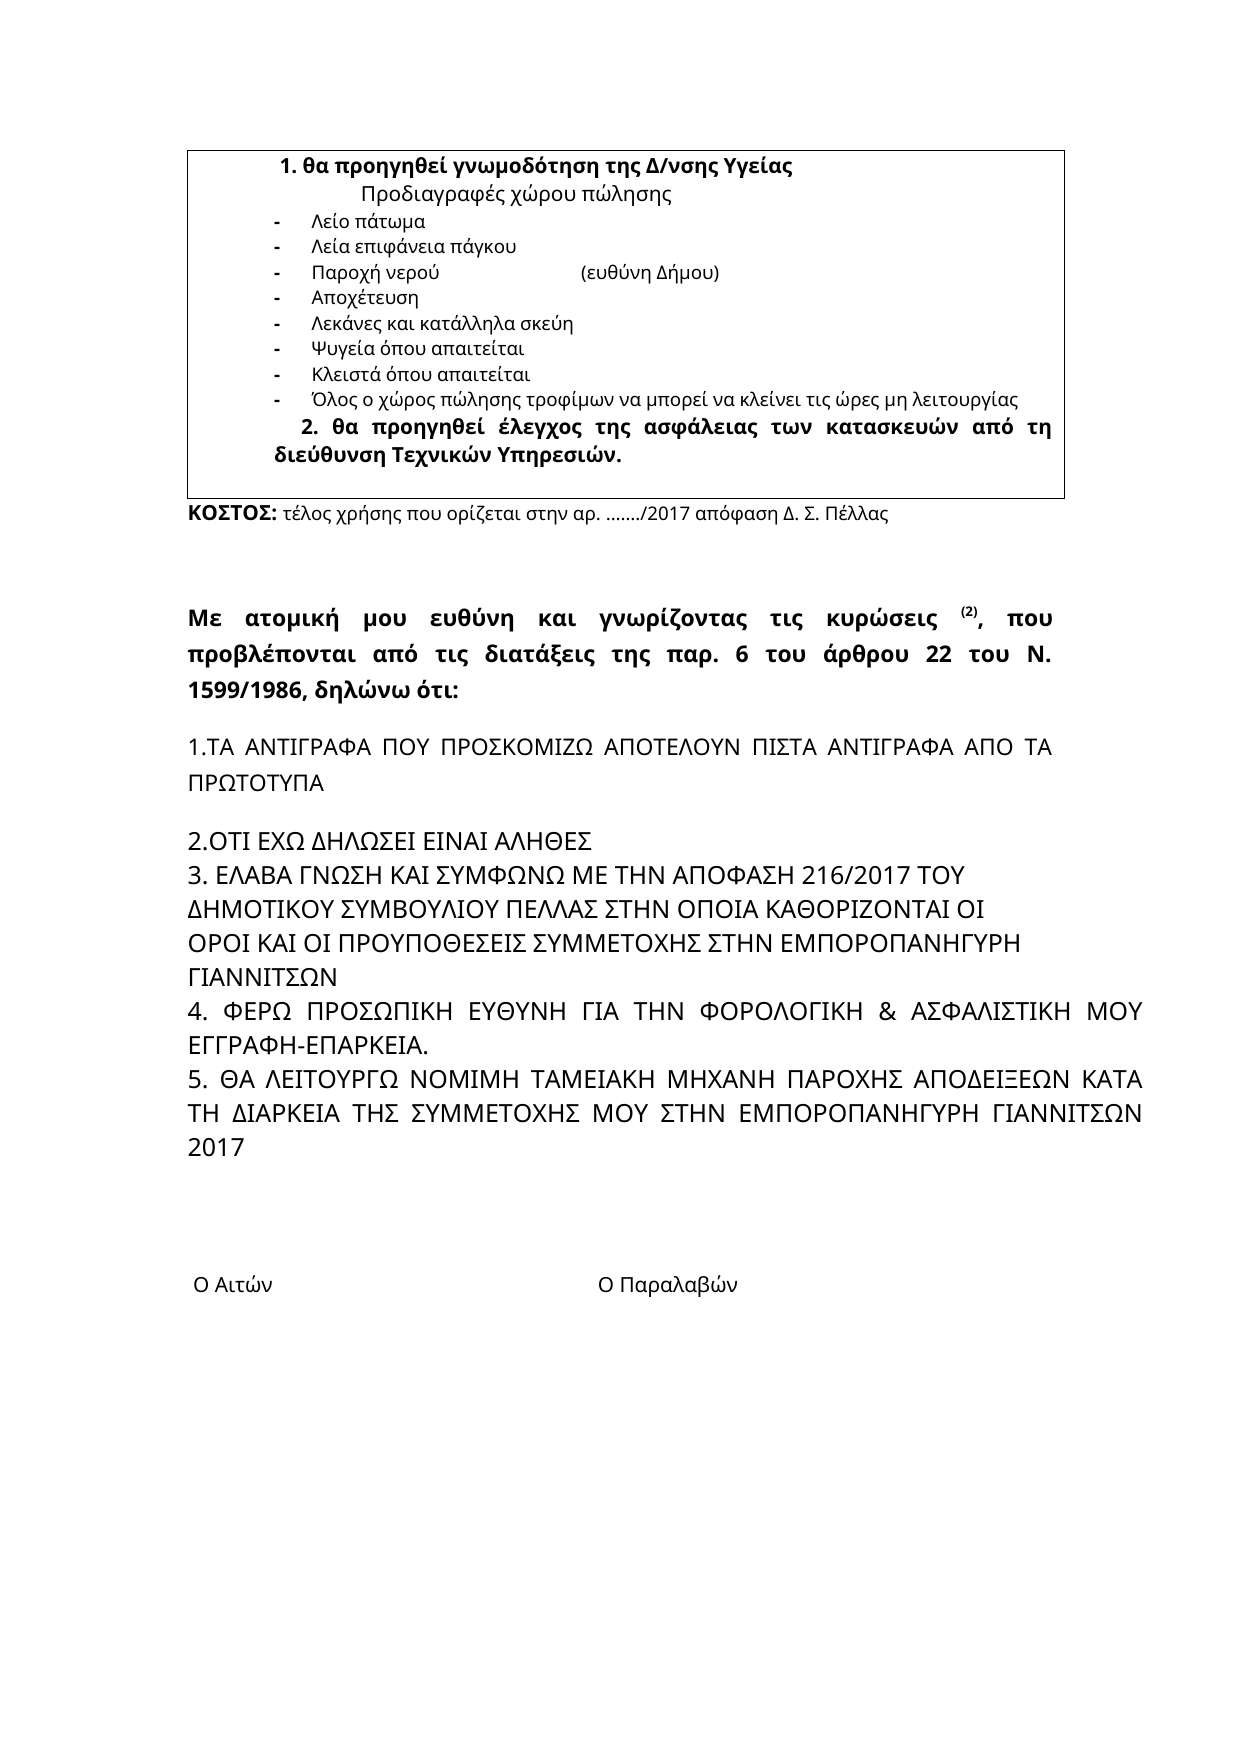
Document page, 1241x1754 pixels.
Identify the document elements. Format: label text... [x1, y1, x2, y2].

text 3. ΕΛΑΒΑ ΓΝΩΣΗ ΚΑΙ ΣΥΜΦΩΝΩ ΜΕ ΤΗΝ ΑΠΟΦΑΣΗ 216/2017 ΤΟΥ ΔΗΜΟΤΙΚΟΥ ΣΥΜΒΟΥΛΙΟΥ ΠΕΛΛΑΣ ΣΤΗΝ ΟΠΟΙΑ ΚΑΘΟΡΙΖΟΝΤΑΙ ΟΙ ΟΡΟΙ ΚΑΙ ΟΙ ΠΡΟΥΠΟΘΕΣΕΙΣ ΣΥΜΜΕΤΟΧΗΣ ΣΤΗΝ ΕΜΠΟΡΟΠΑΝΗΓΥΡΗ ΓΙΑΝΝΙΤΣΩΝ [187, 857, 1053, 994]
text 4. ΦΕΡΩ ΠΡΟΣΩΠΙΚΗ ΕΥΘΥΝΗ ΓΙΑ ΤΗΝ ΦΟΡΟΛΟΓΙΚΗ & ΑΣΦΑΛΙΣΤΙΚΗ ΜΟΥ ΕΓΓΡΑΦΗ-ΕΠΑΡΚΕΙΑ. [187, 994, 1144, 1062]
text Με ατομική μου ευθύνη και γνωρίζοντας τις κυρώσεις (2), που προβλέπονται από τις διατάξεις της παρ. 6 του άρθρου 22 του Ν. 1599/1986, δηλώνω ότι: [187, 602, 1053, 705]
text 5. ΘΑ ΛΕΙΤΟΥΡΓΩ ΝΟΜΙΜΗ ΤΑΜΕΙΑΚΗ ΜΗΧΑΝΗ ΠΑΡΟΧΗΣ ΑΠΟΔΕΙΞΕΩΝ ΚΑΤΑ ΤΗ ΔΙΑΡΚΕΙΑ ΤΗΣ ΣΥΜΜΕΤΟΧΗΣ ΜΟΥ ΣΤΗΝ ΕΜΠΟΡΟΠΑΝΗΓΥΡΗ ΓΙΑΝΝΙΤΣΩΝ 2017 [187, 1062, 1144, 1164]
text ΚΟΣΤΟΣ: τέλος χρήσης που ορίζεται στην αρ. ……./2017 απόφαση Δ. Σ. Πέλλας [187, 499, 1053, 527]
text 2.ΟΤΙ ΕΧΩ ΔΗΛΩΣΕΙ ΕΙΝΑΙ ΑΛΗΘΕΣ [187, 823, 1053, 857]
table_header 1. θα προηγηθεί γνωμοδότηση της Δ/νσης Υγείας Προδιαγραφές χώρου πώλησης Λείο πάτωμα Λεία επιφάνεια πάγκου Παροχή νερού (ευθύνη Δήμου) Αποχέτευση Λεκάνες και κατάλληλα σκεύη Ψυγεία όπου απαιτείται Κλειστά όπου απαιτείται Όλος ο χώρος πώλησης τροφίμων να μπορεί να κλείνει τις ώρες μη λειτουργίας 2. θα προηγηθεί έλεγχος της ασφάλειας των κατασκευών από τη διεύθυνση Τεχνικών Υπηρεσιών. [188, 151, 1064, 497]
text Ο Αιτών Ο Παραλαβών [187, 1270, 1053, 1299]
text 1.ΤΑ ΑΝΤΙΓΡΑΦΑ ΠΟΥ ΠΡΟΣΚΟΜΙΖΩ ΑΠΟΤΕΛΟΥΝ ΠΙΣΤΑ ΑΝΤΙΓΡΑΦΑ ΑΠΟ ΤΑ ΠΡΩΤΟΤΥΠΑ [187, 731, 1053, 798]
